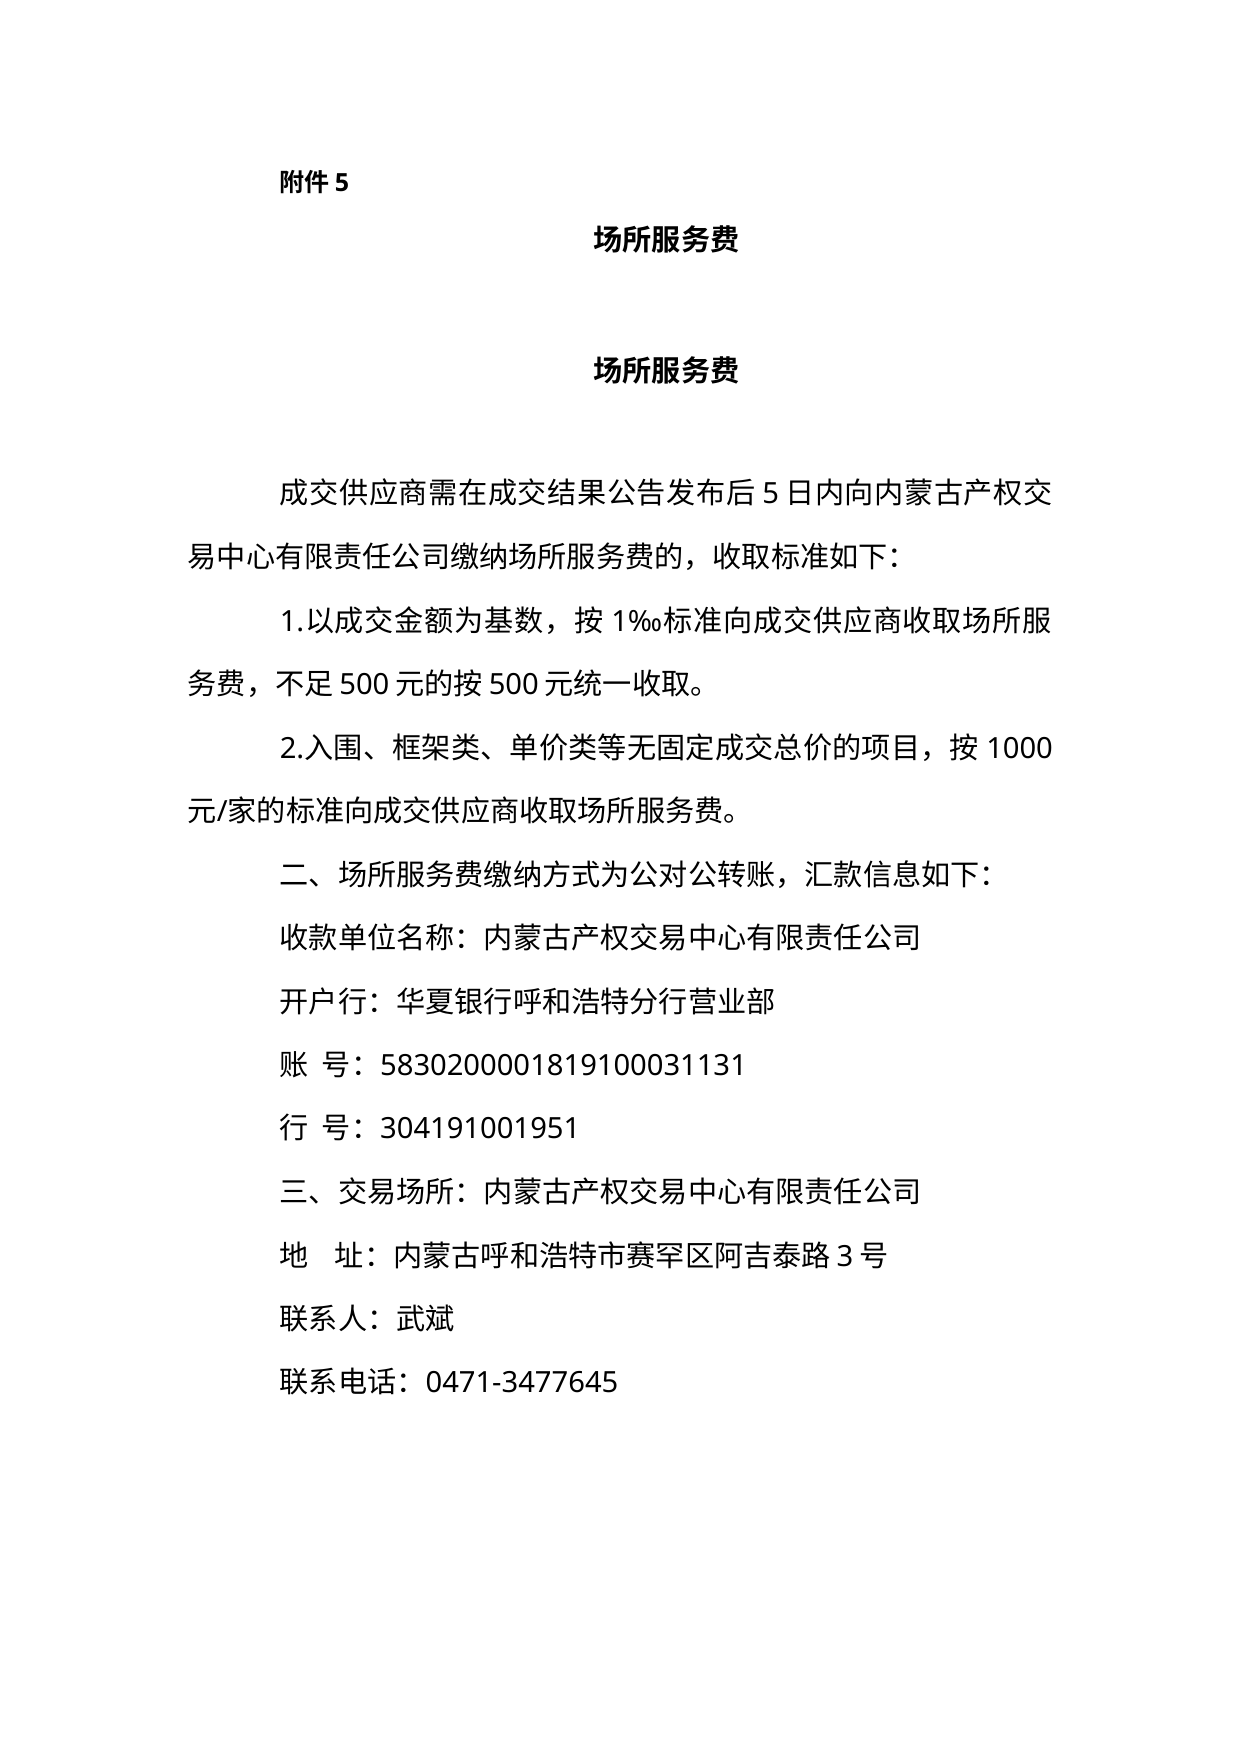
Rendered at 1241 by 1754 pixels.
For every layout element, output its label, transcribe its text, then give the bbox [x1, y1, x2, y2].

text 三、交易场所：内蒙古产权交易中心有限责任公司 [187, 1169, 1053, 1211]
text 场所服务费 [187, 347, 1053, 389]
text 场所服务费 [187, 216, 1053, 259]
text 开户行：华夏银行呼和浩特分行营业部 [187, 978, 1053, 1020]
text 联系人：武斌 [187, 1296, 1053, 1338]
text 账 号：5830200001819100031131 [187, 1042, 1053, 1084]
text 联系电话：0471-3477645 [187, 1359, 1053, 1401]
text 成交供应商需在成交结果公告发布后5日内向内蒙古产权交易中心有限责任公司缴纳场所服务费的，收取标准如下： [187, 470, 1053, 576]
text 1.以成交金额为基数，按1‰标准向成交供应商收取场所服务费，不足500元的按500元统一收取。 [187, 597, 1053, 703]
text 附件5 [187, 162, 1053, 198]
text 2.入围、框架类、单价类等无固定成交总价的项目，按1000元/家的标准向成交供应商收取场所服务费。 [187, 724, 1053, 830]
text 二、场所服务费缴纳方式为公对公转账，汇款信息如下： [187, 851, 1053, 893]
text 收款单位名称：内蒙古产权交易中心有限责任公司 [187, 915, 1053, 957]
text 地 址：内蒙古呼和浩特市赛罕区阿吉泰路3号 [187, 1232, 1053, 1274]
text 行 号：304191001951 [187, 1105, 1053, 1147]
